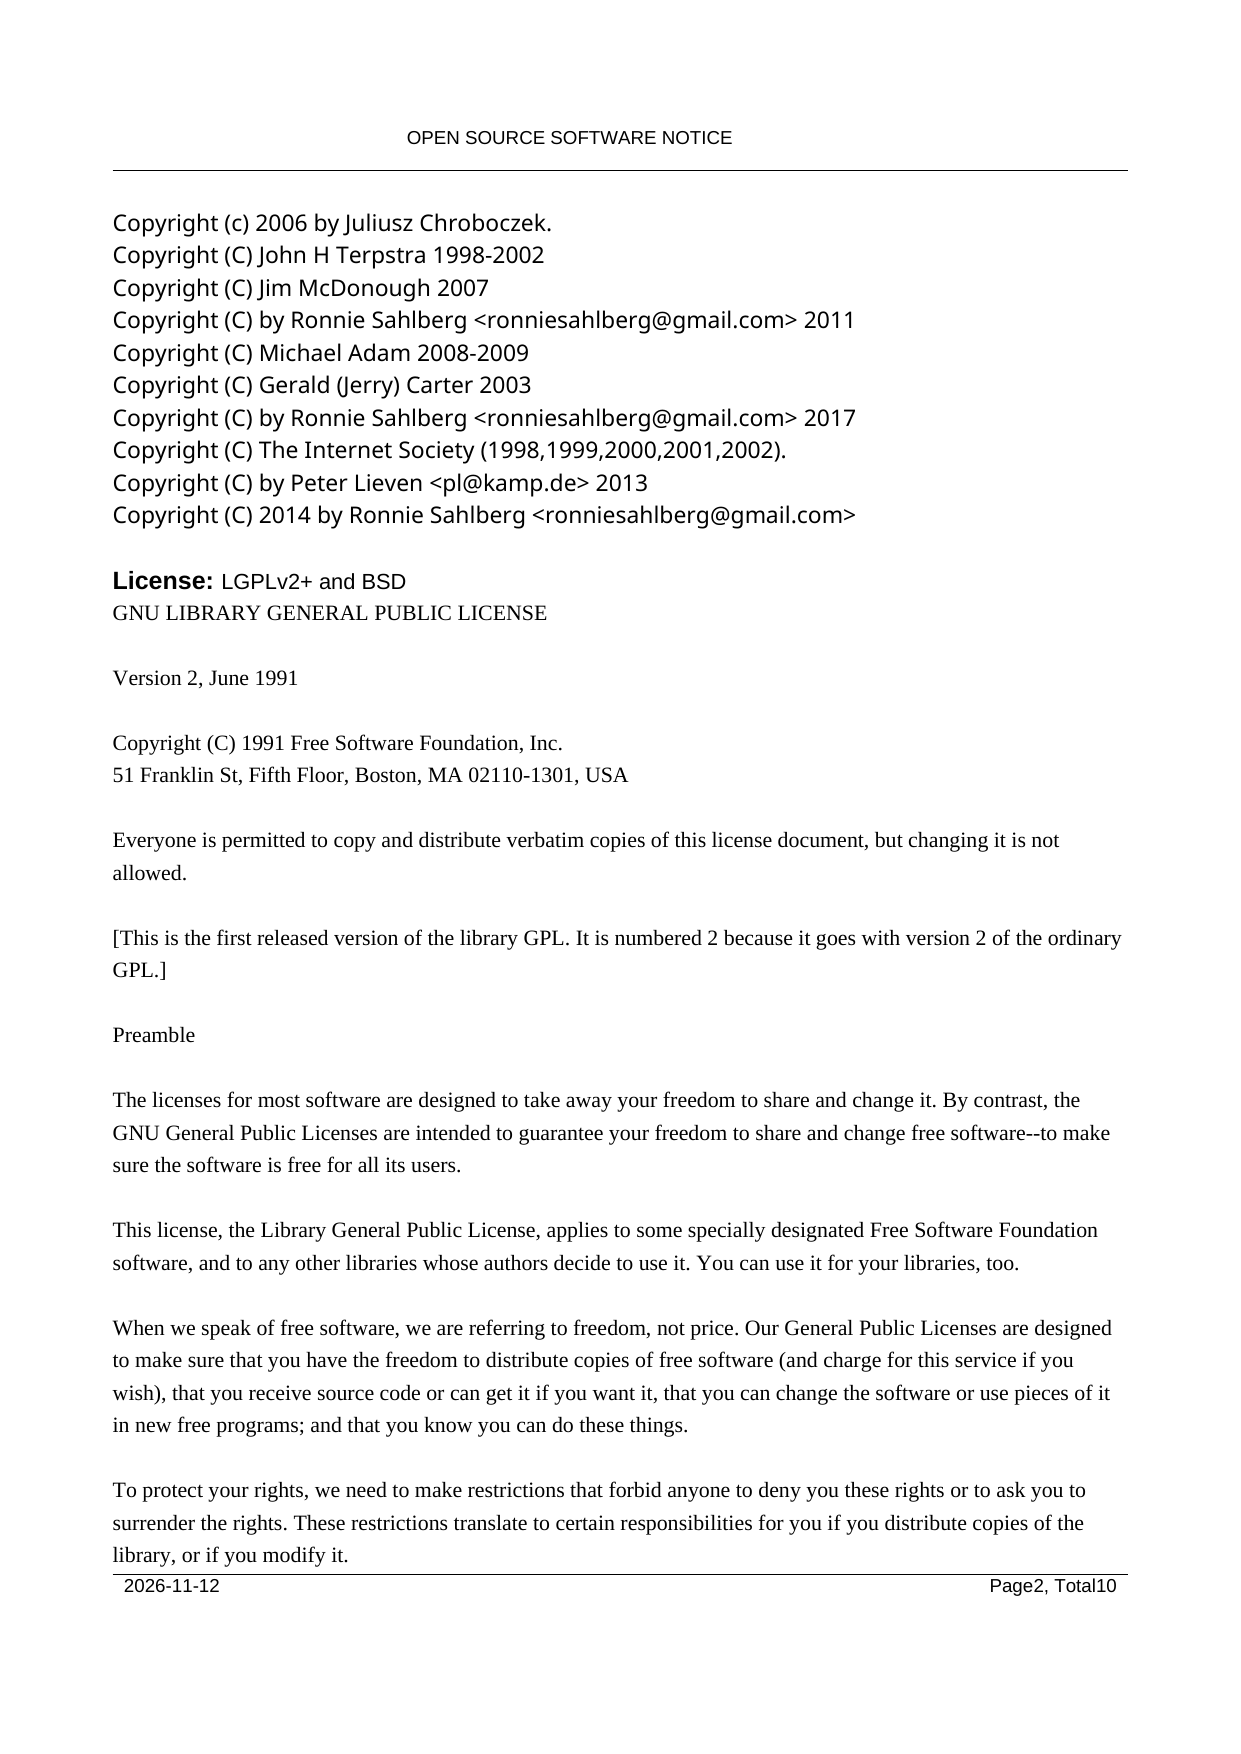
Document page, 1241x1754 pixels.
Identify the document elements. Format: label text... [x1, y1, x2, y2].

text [112, 206, 1128, 564]
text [112, 596, 1128, 1571]
text License: LGPLv2+ and BSD [112, 564, 1128, 596]
